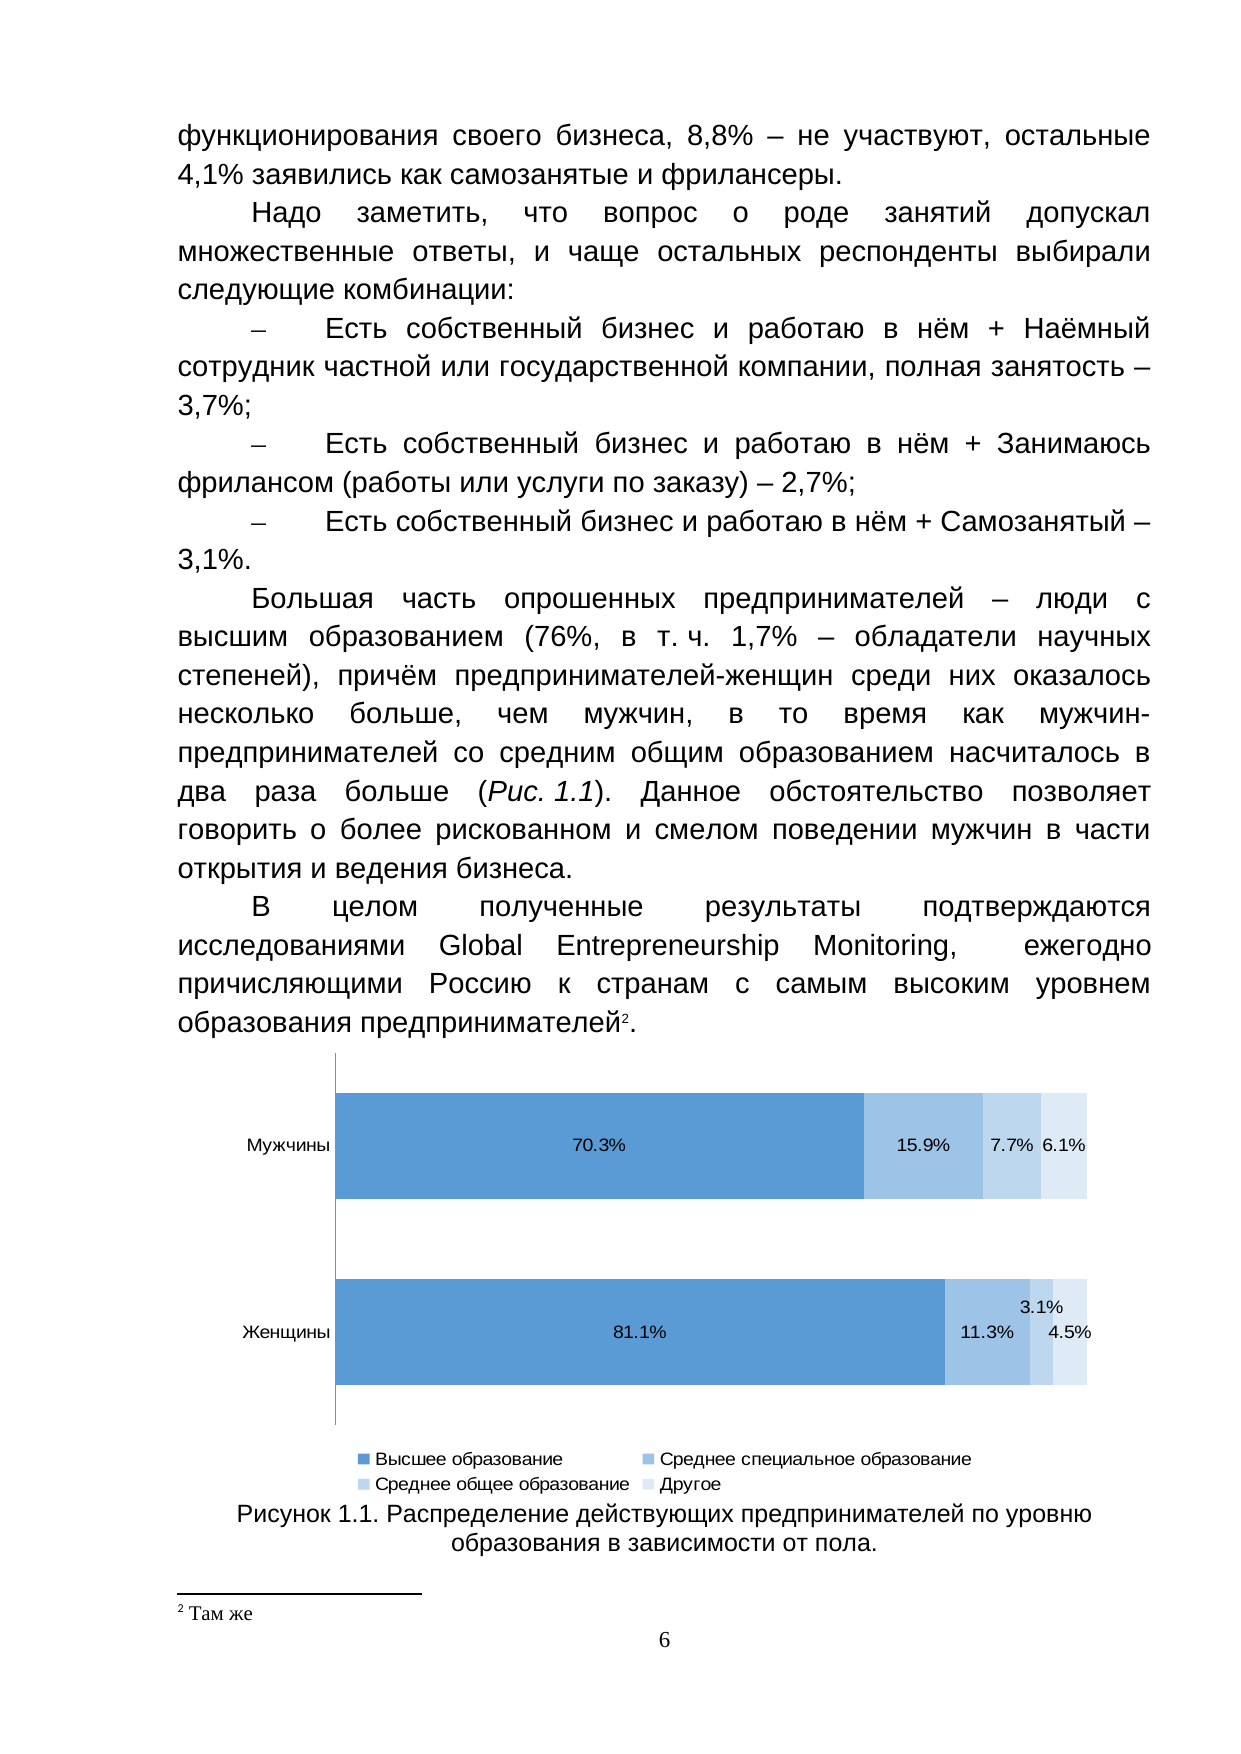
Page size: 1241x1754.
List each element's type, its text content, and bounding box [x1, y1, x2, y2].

list Есть собственный бизнес и работаю в нём + Занимаюсь фрилансом (работы или услуги по заказу) – 2,7%; [177, 427, 1152, 499]
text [177, 118, 1152, 190]
text В целом полученные результаты подтверждаются исследованиями Global Entrepreneurship Monitoring, ежегодно причисляющими Россию к странам с самым высоким уровнем образования предпринимателей. [177, 889, 1152, 1038]
text Большая часть опрошенных предпринимателей – люди с высшим образованием (76%, в т. ч. 1,7% – обладатели научных степеней), причём предпринимателей-женщин среди них оказалось несколько больше, чем мужчин, в то время как мужчин-предпринимателей со средним общим образованием насчиталось в два раза больше (Рис. 1.1). Данное обстоятельство позволяет говорить о более рискованном и смелом поведении мужчин в части открытия и ведения бизнеса. [177, 581, 1152, 884]
text Рисунок 1.1. Распределение действующих предпринимателей по уровню образования в зависимости от пола. [177, 1499, 1152, 1557]
list Есть собственный бизнес и работаю в нём + Самозанятый – 3,1%. [177, 504, 1152, 576]
text Надо заметить, что вопрос о роде занятий допускал множественные ответы, и чаще остальных респонденты выбирали следующие комбинации: [177, 195, 1152, 306]
list Есть собственный бизнес и работаю в нём + Наёмный сотрудник частной или государственной компании, полная занятость – 3,7%; [177, 311, 1152, 422]
